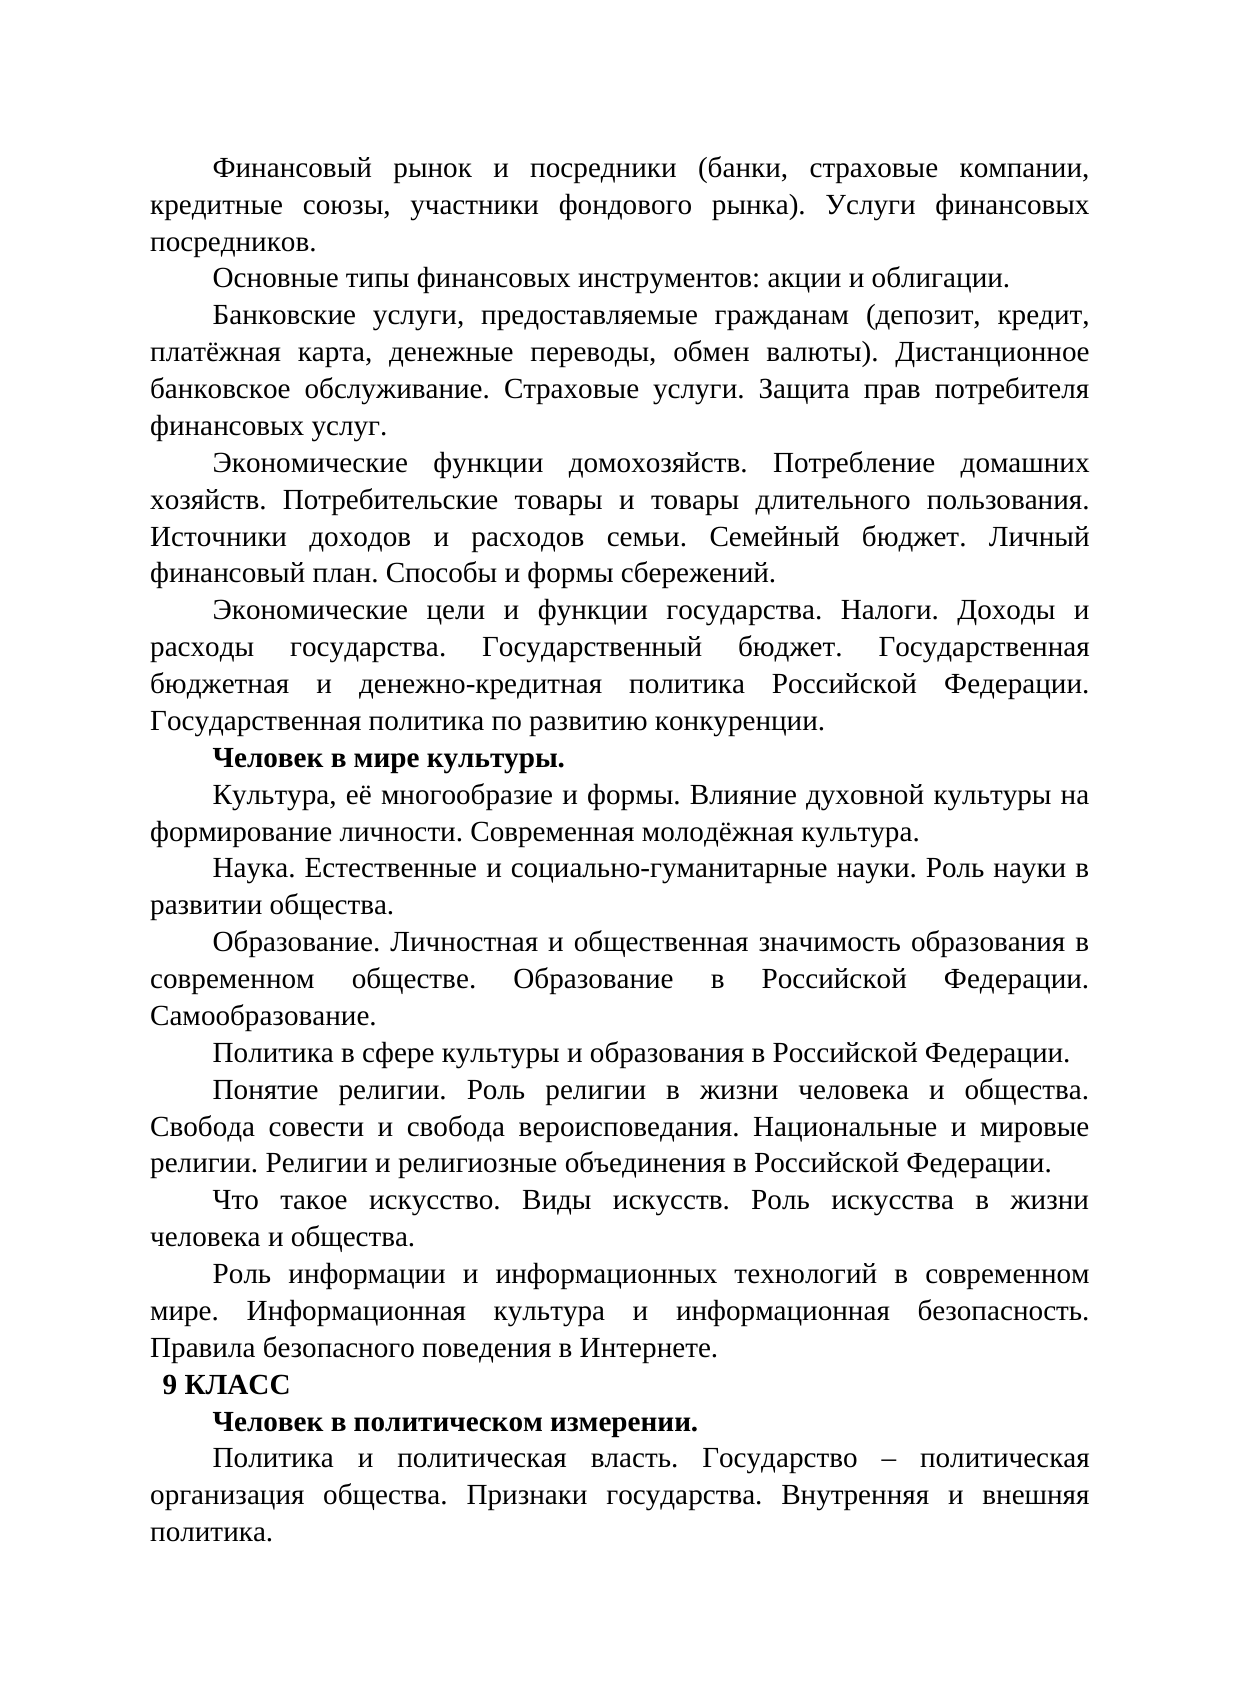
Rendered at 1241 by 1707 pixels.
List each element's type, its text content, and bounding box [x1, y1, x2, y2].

text Человек в политическом измерении. [150, 1404, 1090, 1437]
text 9 КЛАСС [162, 1367, 1090, 1400]
text Наука. Естественные и социально-гуманитарные науки. Роль науки в развитии общества. [150, 851, 1090, 921]
text Понятие религии. Роль религии в жизни человека и общества. Свобода совести и свобода вероисповедания. Национальные и мировые религии. Религии и религиозные объединения в Российской Федерации. [150, 1072, 1090, 1179]
text Политика и политическая власть. Государство – политическая организация общества. Признаки государства. Внутренняя и внешняя политика. [150, 1441, 1090, 1548]
text Роль информации и информационных технологий в современном мире. Информационная культура и информационная безопасность. Правила безопасного поведения в Интернете. [150, 1256, 1090, 1363]
text Банковские услуги, предоставляемые гражданам (депозит, кредит, платёжная карта, денежные переводы, обмен валюты). Дистанционное банковское обслуживание. Страховые услуги. Защита прав потребителя финансовых услуг. [150, 297, 1090, 442]
text Экономические цели и функции государства. Налоги. Доходы и расходы государства. Государственный бюджет. Государственная бюджетная и денежно-кредитная политика Российской Федерации. Государственная политика по развитию конкуренции. [150, 592, 1090, 737]
text Что такое искусство. Виды искусств. Роль искусства в жизни человека и общества. [150, 1182, 1090, 1253]
text Экономические функции домохозяйств. Потребление домашних хозяйств. Потребительские товары и товары длительного пользования. Источники доходов и расходов семьи. Семейный бюджет. Личный финансовый план. Способы и формы сбережений. [150, 445, 1090, 589]
text Человек в мире культуры. [150, 740, 1090, 773]
text Культура, её многообразие и формы. Влияние духовной культуры на формирование личности. Современная молодёжная культура. [150, 777, 1090, 847]
text Основные типы финансовых инструментов: акции и облигации. [150, 261, 1090, 294]
text Финансовый рынок и посредники (банки, страховые компании, кредитные союзы, участники фондового рынка). Услуги финансовых посредников. [150, 150, 1090, 257]
text Политика в сфере культуры и образования в Российской Федерации. [150, 1035, 1090, 1068]
text Образование. Личностная и общественная значимость образования в современном обществе. Образование в Российской Федерации. Самообразование. [150, 924, 1090, 1032]
